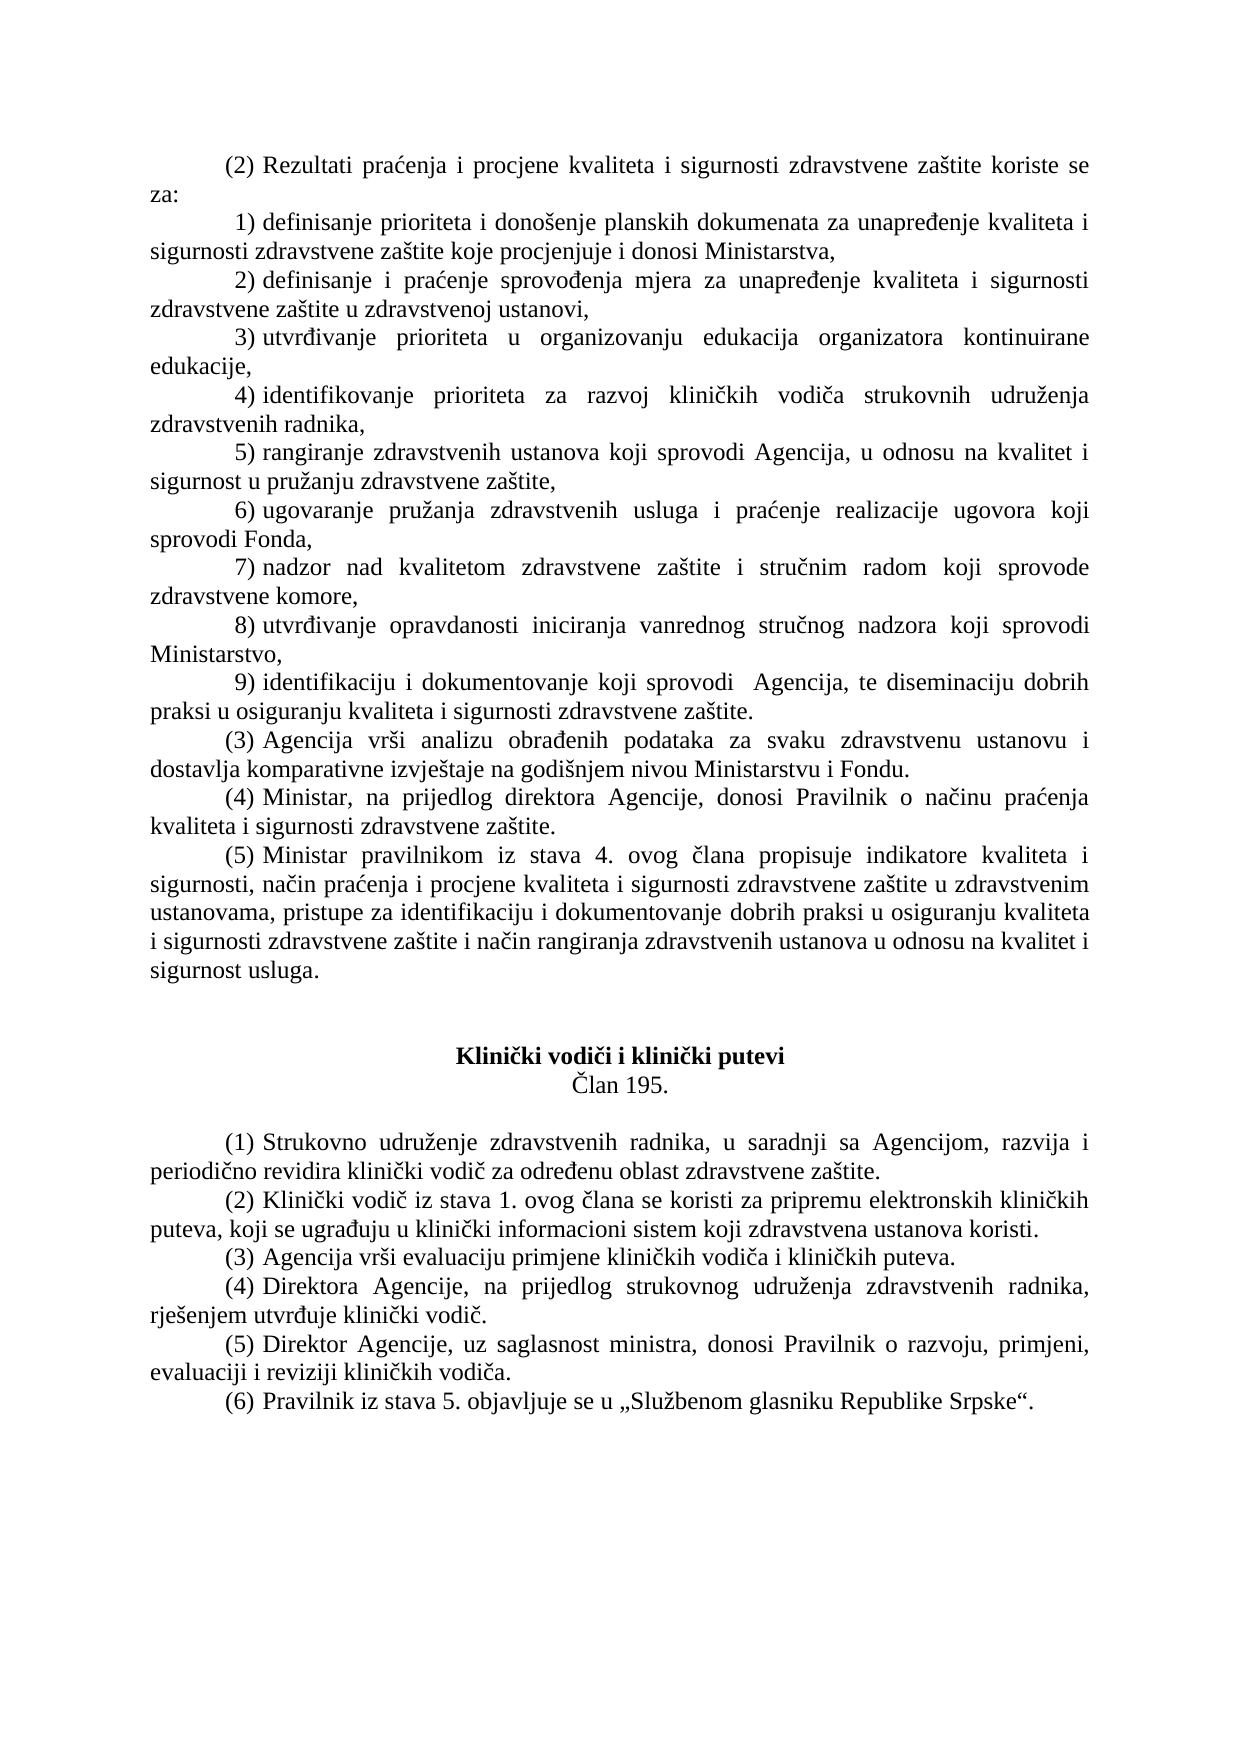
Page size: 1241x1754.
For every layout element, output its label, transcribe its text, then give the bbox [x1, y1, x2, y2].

list Direktor Agencije, uz saglasnost ministra, donosi Pravilnik o razvoju, primjeni, evaluaciji i reviziji kliničkih vodiča. [150, 1329, 1090, 1386]
list Rezultati praćenja i procjene kvaliteta i sigurnosti zdravstvene zaštite koriste se za: [150, 150, 1090, 207]
list Direktora Agencije, na prijedlog strukovnog udruženja zdravstvenih radnika, rješenjem utvrđuje klinički vodič. [150, 1271, 1090, 1329]
list Klinički vodič iz stava 1. ovog člana se koristi za pripremu elektronskih kliničkih puteva, koji se ugrađuju u klinički informacioni sistem koji zdravstvena ustanova koristi. [150, 1185, 1090, 1242]
list utvrđivanje opravdanosti iniciranja vanrednog stručnog nadzora koji sprovodi Ministarstvo, [150, 610, 1090, 667]
list definisanje i praćenje sprovođenja mjera za unapređenje kvaliteta i sigurnosti zdravstvene zaštite u zdravstvenoj ustanovi, [150, 265, 1090, 322]
list identifikaciju i dokumentovanje koji sprovodi Agencija, te diseminaciju dobrih praksi u osiguranju kvaliteta i sigurnosti zdravstvene zaštite. [150, 667, 1090, 725]
list definisanje prioriteta i donošenje planskih dokumenata za unapređenje kvaliteta i sigurnosti zdravstvene zaštite koje procjenjuje i donosi Ministarstva, [150, 207, 1090, 265]
list ugovaranje pružanja zdravstvenih usluga i praćenje realizacije ugovora koji sprovodi Fonda, [150, 495, 1090, 552]
list Ministar, na prijedlog direktora Agencije, donosi Pravilnik o načinu praćenja kvaliteta i sigurnosti zdravstvene zaštite. [150, 782, 1090, 840]
list identifikovanje prioriteta za razvoj kliničkih vodiča strukovnih udruženja zdravstvenih radnika, [150, 380, 1090, 437]
list Pravilnik iz stava 5. objavljuje se u „Službenom glasniku Republike Srpske“. [150, 1386, 1090, 1415]
list Agencija vrši evaluaciju primjene kliničkih vodiča i kliničkih puteva. [150, 1242, 1090, 1271]
text Klinički vodiči i klinički putevi [150, 1041, 1090, 1070]
list nadzor nad kvalitetom zdravstvene zaštite i stručnim radom koji sprovode zdravstvene komore, [150, 552, 1090, 610]
list Ministar pravilnikom iz stava 4. ovog člana propisuje indikatore kvaliteta i sigurnosti, način praćenja i procjene kvaliteta i sigurnosti zdravstvene zaštite u zdravstvenim ustanovama, pristupe za identifikaciju i dokumentovanje dobrih praksi u osiguranju kvaliteta i sigurnosti zdravstvene zaštite i način rangiranja zdravstvenih ustanova u odnosu na kvalitet i sigurnost usluga. [150, 840, 1090, 984]
list Strukovno udruženje zdravstvenih radnika, u saradnji sa Agencijom, razvija i periodično revidira klinički vodič za određenu oblast zdravstvene zaštite. [150, 1127, 1090, 1185]
text Član 195. [150, 1070, 1090, 1099]
list Agencija vrši analizu obrađenih podataka za svaku zdravstvenu ustanovu i dostavlja komparativne izvještaje na godišnjem nivou Ministarstvu i Fondu. [150, 725, 1090, 782]
list utvrđivanje prioriteta u organizovanju edukacija organizatora kontinuirane edukacije, [150, 322, 1090, 380]
list rangiranje zdravstvenih ustanova koji sprovodi Agencija, u odnosu na kvalitet i sigurnost u pružanju zdravstvene zaštite, [150, 437, 1090, 495]
